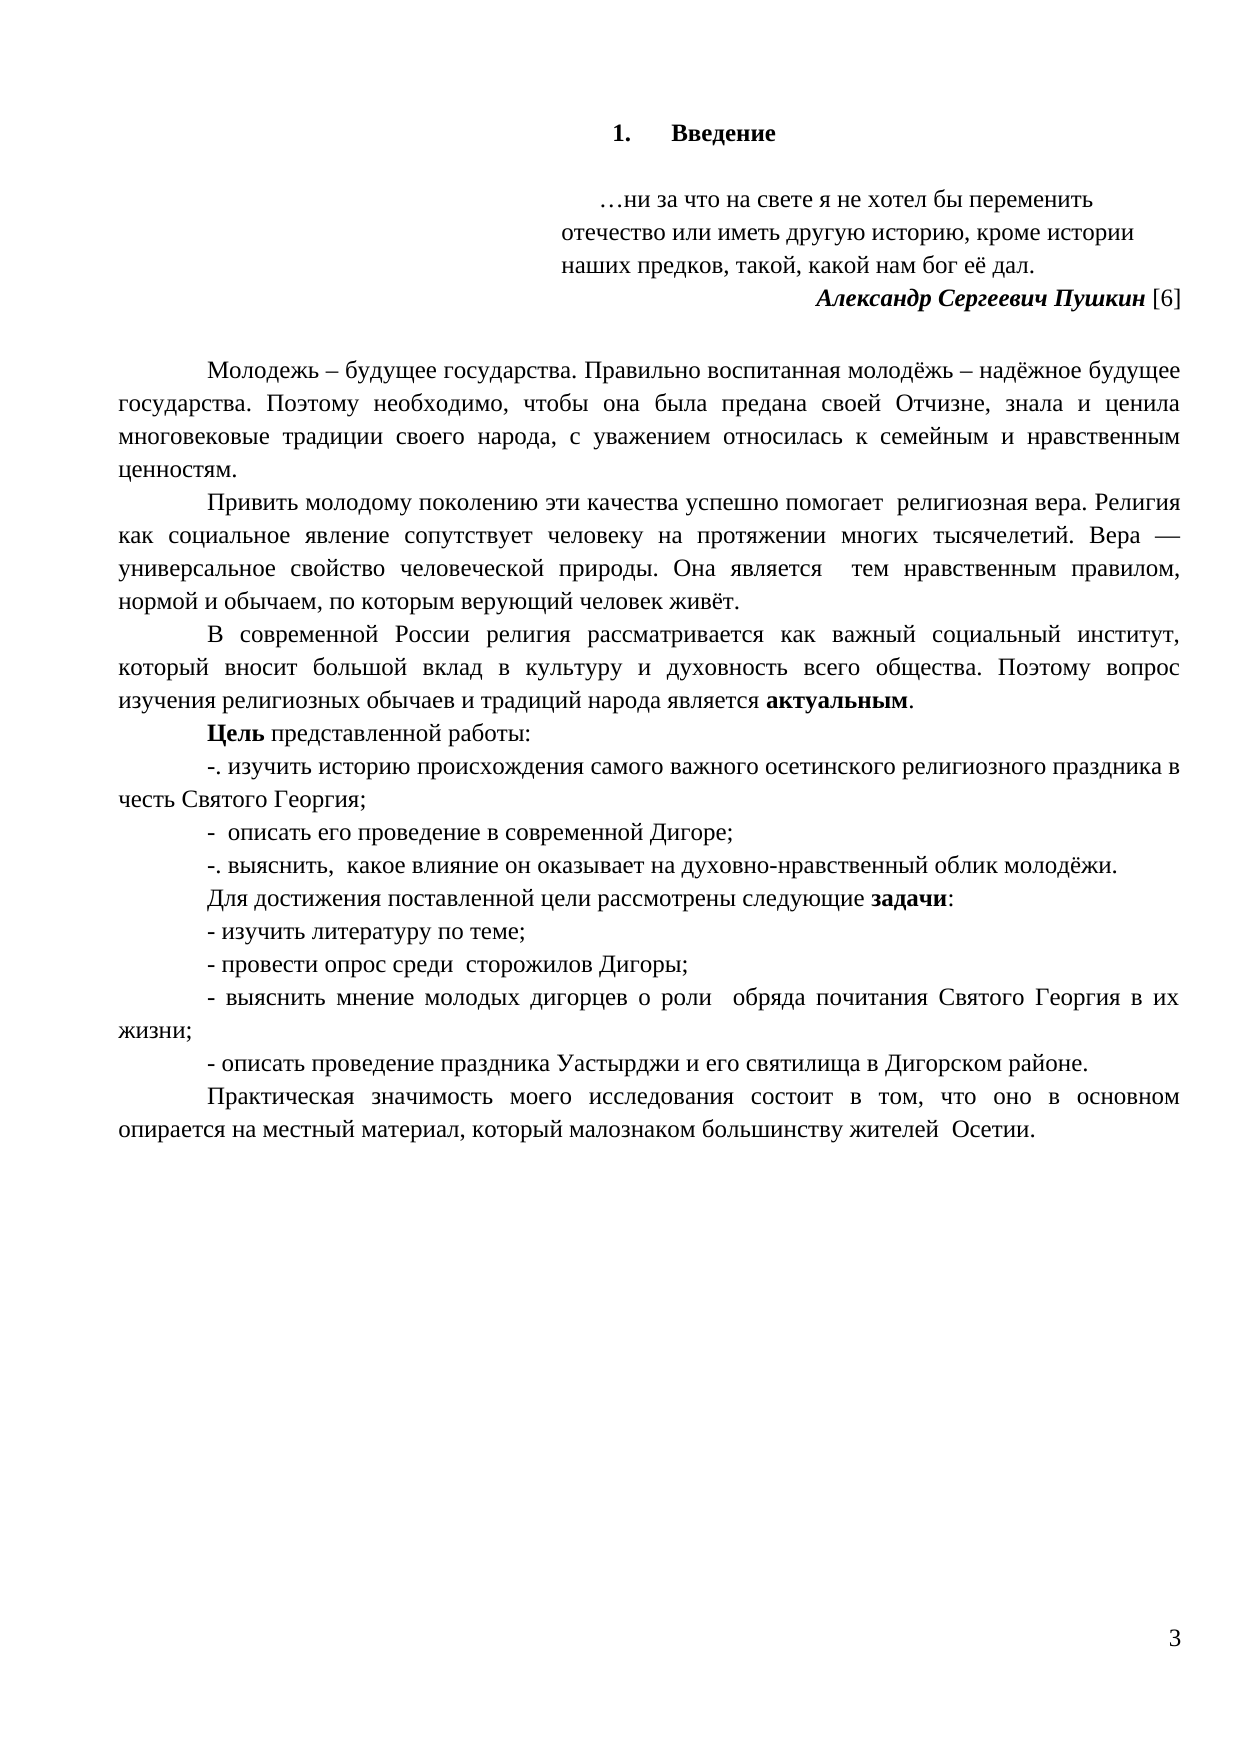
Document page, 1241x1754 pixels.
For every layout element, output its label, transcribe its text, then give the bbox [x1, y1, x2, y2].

text Практическая значимость моего исследования состоит в том, что оно в основном опирается на местный материал, который малознаком большинству жителей Осетии. [118, 1081, 1181, 1143]
text - описать его проведение в современной Дигоре; [118, 817, 1181, 846]
text Привить молодому поколению эти качества успешно помогает религиозная вера. Религия как социальное явление сопутствует человеку на протяжении многих тысячелетий. Вера — универсальное свойство человеческой природы. Она является тем нравственным правилом, нормой и обычаем, по которым верующий человек живёт. [118, 487, 1181, 615]
text Цель представленной работы: [118, 718, 1181, 747]
text - выяснить мнение молодых дигорцев о роли обряда почитания Святого Георгия в их жизни; [118, 982, 1181, 1044]
text - изучить литературу по теме; [118, 916, 1181, 945]
text -. выяснить, какое влияние он оказывает на духовно-нравственный облик молодёжи. [118, 850, 1181, 879]
text Молодежь – будущее государства. Правильно воспитанная молодёжь – надёжное будущее государства. Поэтому необходимо, чтобы она была предана своей Отчизне, знала и ценила многовековые традиции своего народа, с уважением относилась к семейным и нравственным ценностям. [118, 355, 1181, 483]
list Введение [118, 118, 1181, 147]
text Александр Сергеевич Пушкин [6] [561, 283, 1181, 312]
text -. изучить историю происхождения самого важного осетинского религиозного праздника в честь Святого Георгия; [118, 751, 1181, 813]
text В современной России религия рассматривается как важный социальный институт, который вносит большой вклад в культуру и духовность всего общества. Поэтому вопрос изучения религиозных обычаев и традиций народа является актуальным. [118, 619, 1181, 714]
text Для достижения поставленной цели рассмотрены следующие задачи: [118, 883, 1181, 912]
text - описать проведение праздника Уастырджи и его святилища в Дигорском районе. [118, 1048, 1181, 1077]
text - провести опрос среди сторожилов Дигоры; [118, 949, 1181, 978]
text …ни за что на свете я не хотел бы переменить отечество или иметь другую историю, кроме истории наших предков, такой, какой нам бог её дал. [561, 184, 1181, 279]
